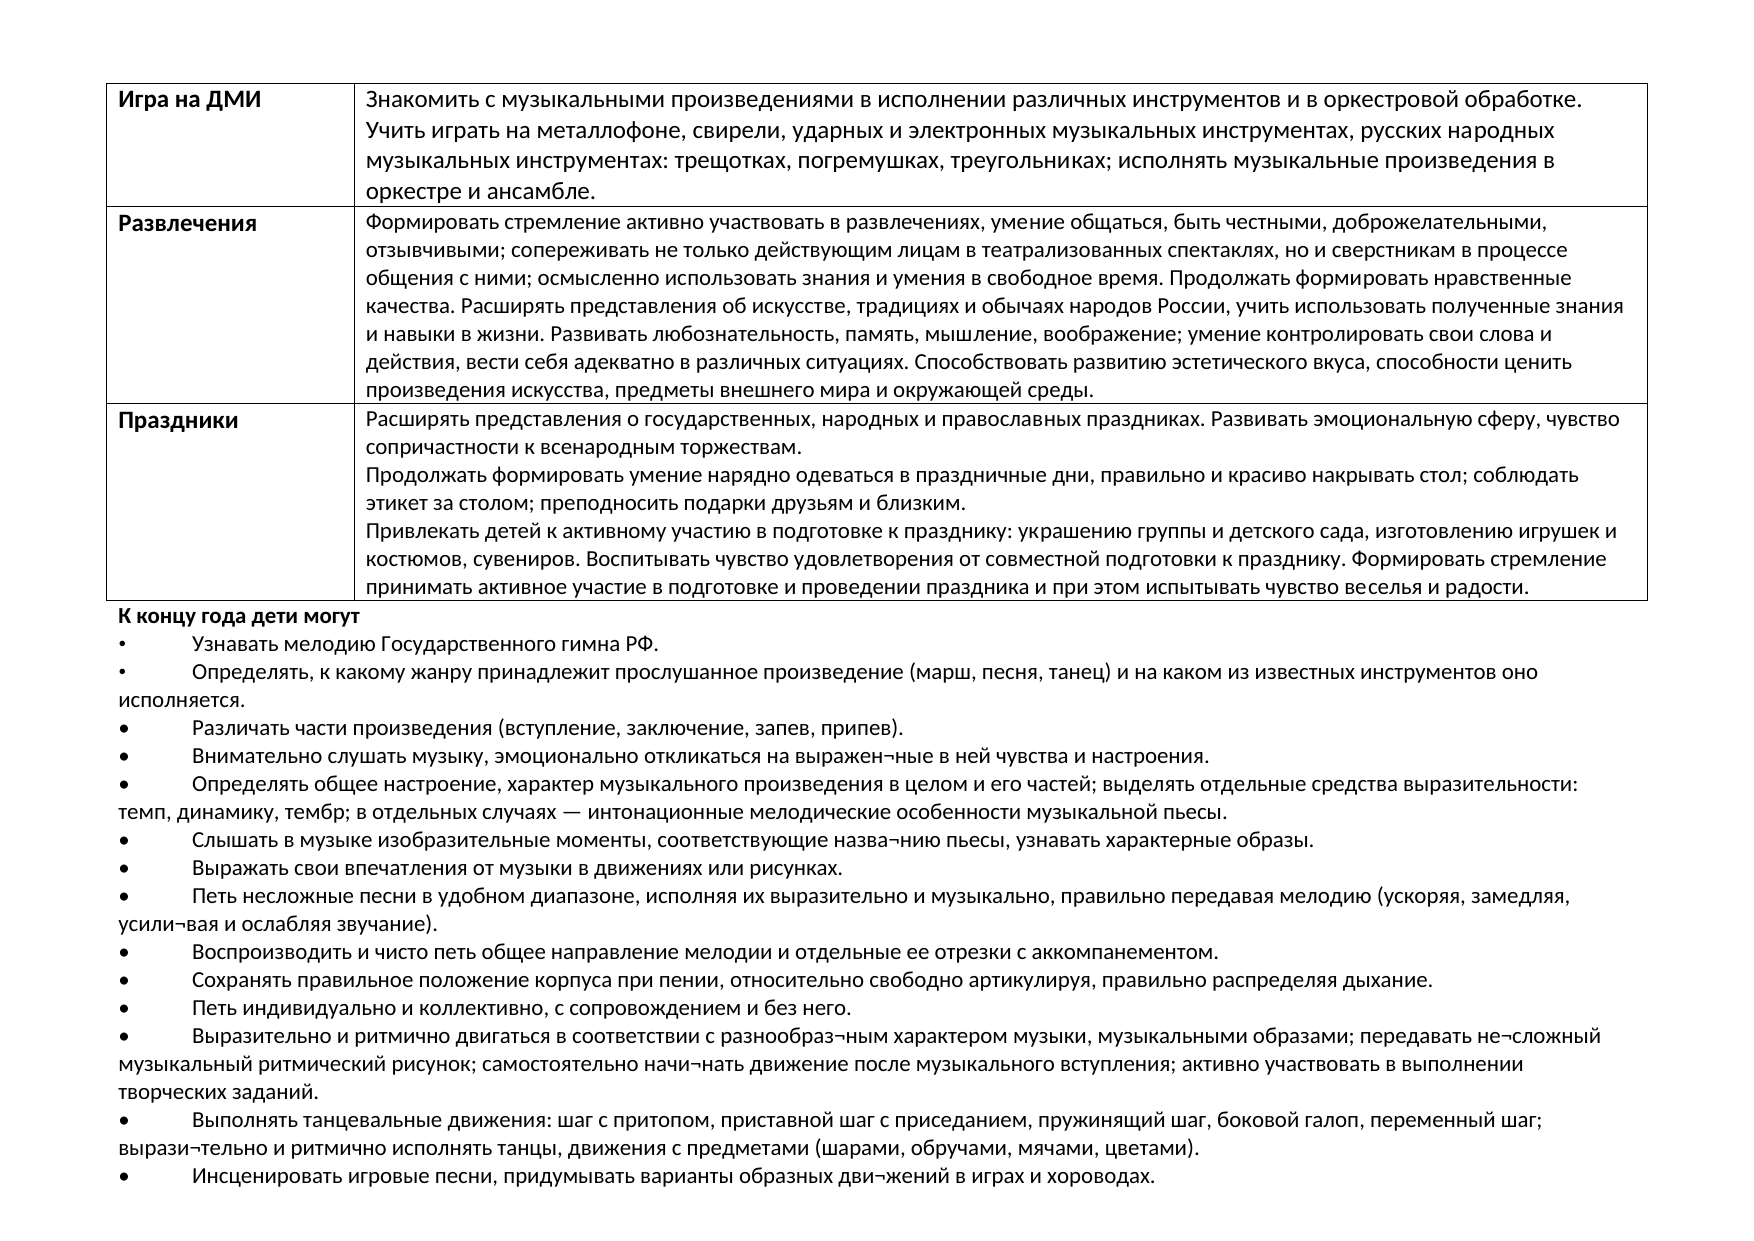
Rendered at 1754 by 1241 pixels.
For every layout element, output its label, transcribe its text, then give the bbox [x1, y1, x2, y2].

table_header Игра на ДМИ [107, 84, 354, 206]
text • Выражать свои впечатления от музыки в движениях или рисунках. [118, 853, 1636, 881]
text • Выразительно и ритмично двигаться в соответствии с разнообраз¬ным характером музыки, музыкальными образами; передавать не¬сложный музыкальный ритмический рисунок; самостоятельно начи¬нать движение после музыкального вступления; активно участвовать в выполнении творческих заданий. [118, 1021, 1636, 1106]
text • Инсценировать игровые песни, придумывать варианты образных дви¬жений в играх и хороводах. [118, 1162, 1636, 1189]
list Определять, к какому жанру принадлежит прослушанное произведение (марш, песня, танец) и на каком из известных инструментов оно исполняется. [118, 657, 1636, 713]
text • Петь несложные песни в удобном диапазоне, исполняя их выразительно и музыкально, правильно передавая мелодию (ускоряя, замедляя, усили¬вая и ослабляя звучание). [118, 881, 1636, 937]
text • Петь индивидуально и коллективно, с сопровождением и без него. [118, 993, 1636, 1021]
text • Сохранять правильное положение корпуса при пении, относительно свободно артикулируя, правильно распределяя дыхание. [118, 965, 1636, 993]
text • Слышать в музыке изобразительные моменты, соответствующие назва¬нию пьесы, узнавать характерные образы. [118, 825, 1636, 853]
table_cell Расширять представления о государственных, народных и православных праздниках. Развивать эмоциональную сферу, чувство сопричастности к всенародным торжествам. Продолжать формировать умение нарядно одеваться в праздничные дни, правильно и красиво накрывать стол; соблюдать этикет за столом; преподносить подарки друзьям и близким. Привлекать детей к активному участию в подготовке к празднику: украшению группы и детского сада, изготовлению игрушек и костюмов, сувениров. Воспитывать чувство удовлетворения от совместной подготовки к празднику. Формировать стремление принимать активное участие в подготовке и проведении праздника и при этом испытывать чувство веселья и радости. [355, 404, 1647, 600]
text • Выполнять танцевальные движения: шаг с притопом, приставной шаг с приседанием, пружинящий шаг, боковой галоп, переменный шаг; вырази¬тельно и ритмично исполнять танцы, движения с предметами (шарами, обручами, мячами, цветами). [118, 1106, 1636, 1162]
text К концу года дети могут [118, 601, 1636, 629]
table_cell Праздники [107, 404, 354, 600]
text • Воспроизводить и чисто петь общее направление мелодии и отдельные ее отрезки с аккомпанементом. [118, 937, 1636, 965]
list Узнавать мелодию Государственного гимна РФ. [118, 629, 1636, 657]
text • Внимательно слушать музыку, эмоционально откликаться на выражен¬ные в ней чувства и настроения. [118, 741, 1636, 769]
table_cell Формировать стремление активно участвовать в развлечениях, умение общаться, быть честными, доброжелательными, отзывчивыми; сопереживать не только действующим лицам в театрализованных спектаклях, но и сверстникам в процессе общения с ними; осмысленно использовать знания и умения в свободное время. Продолжать формировать нравственные качества. Расширять представления об искусстве, традициях и обычаях народов России, учить использовать полученные знания и навыки в жизни. Развивать любознательность, память, мышление, воображение; умение контролировать свои слова и действия, вести себя адекватно в различных ситуациях. Способствовать развитию эстетического вкуса, способности ценить произведения искусства, предметы внешнего мира и окружающей среды. [355, 207, 1647, 403]
table_cell Развлечения [107, 207, 354, 403]
table_header Знакомить с музыкальными произведениями в исполнении различных инструментов и в оркестровой обработке. Учить играть на металлофоне, свирели, ударных и электронных музыкальных инструментах, русских народных музыкальных инструментах: трещотках, погремушках, треугольниках; исполнять музыкальные произведения в оркестре и ансамбле. [355, 84, 1647, 206]
text • Различать части произведения (вступление, заключение, запев, припев). [118, 713, 1636, 741]
text • Определять общее настроение, характер музыкального произведения в целом и его частей; выделять отдельные средства выразительности: темп, динамику, тембр; в отдельных случаях — интонационные мелодические особенности музыкальной пьесы. [118, 769, 1636, 825]
